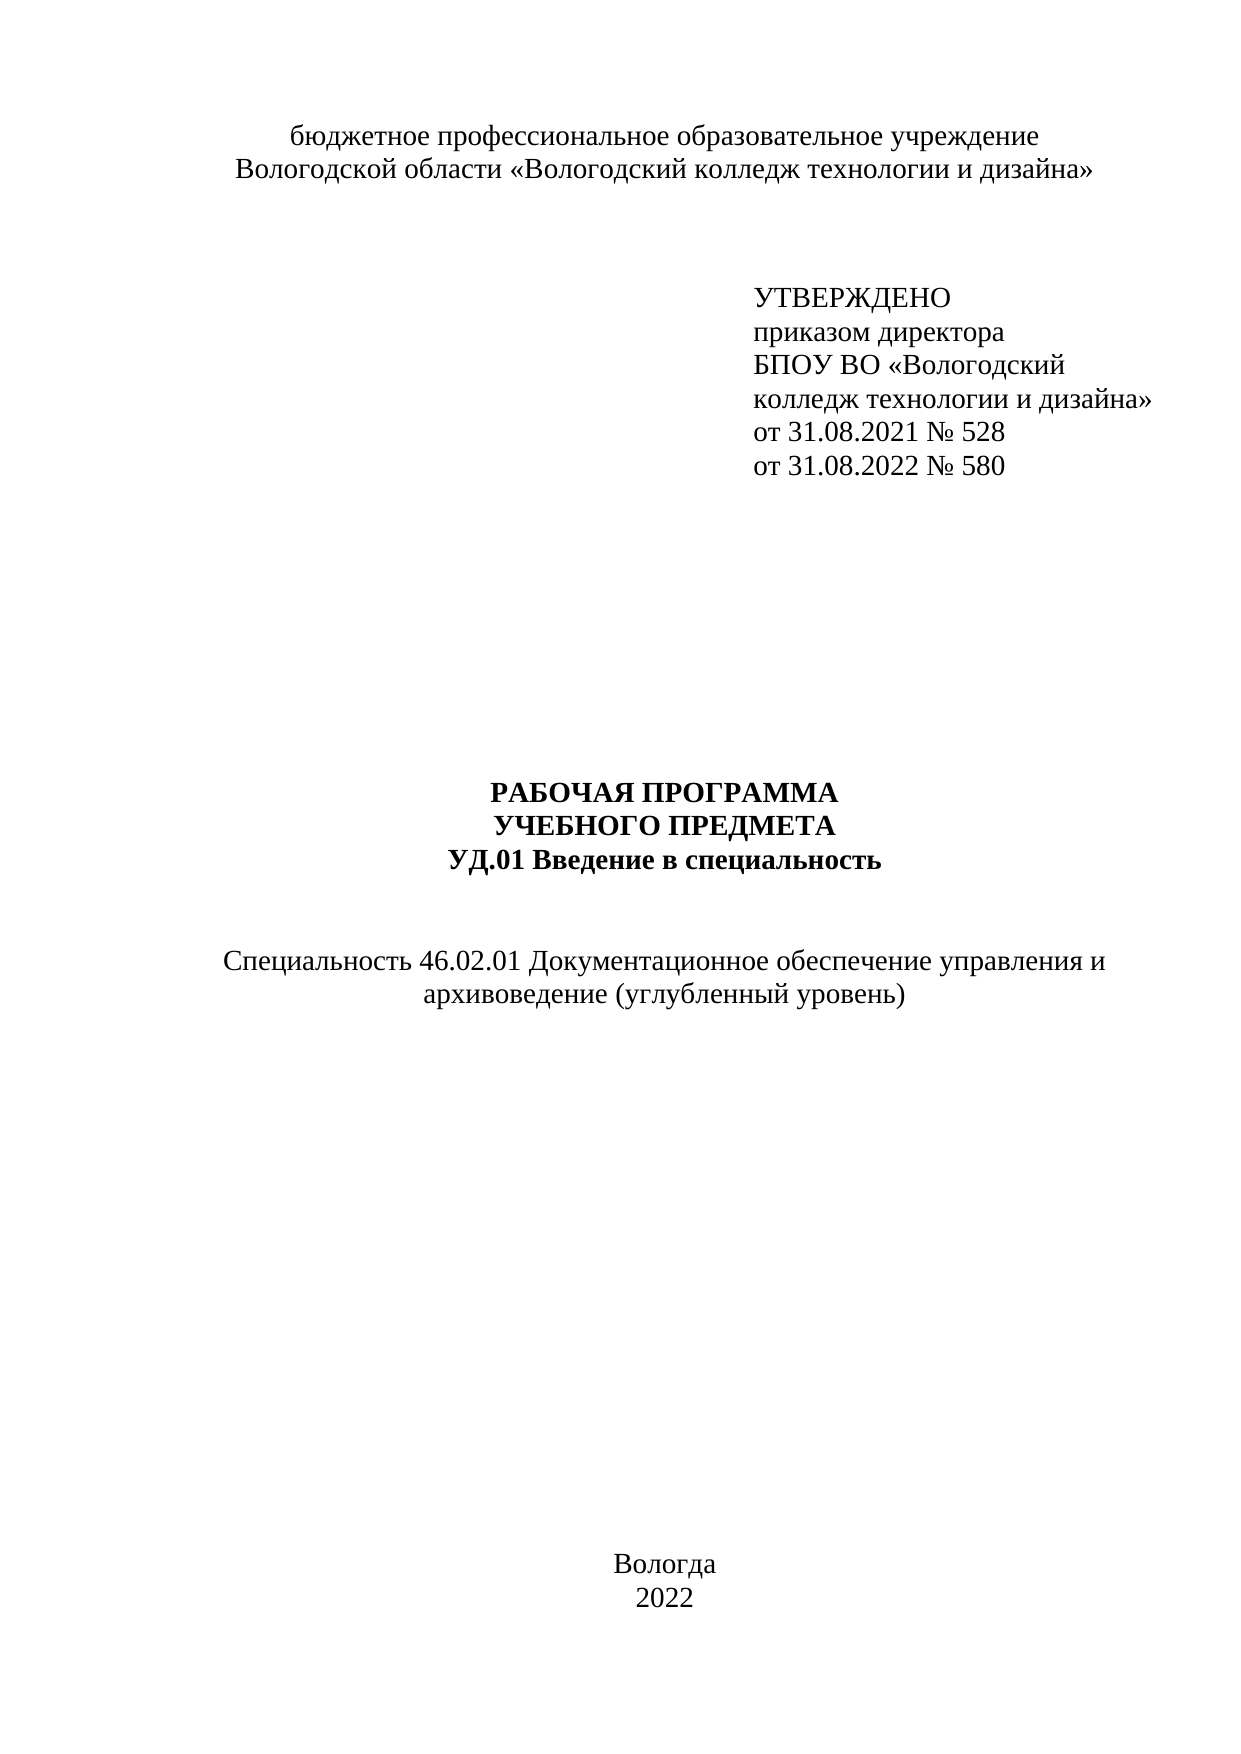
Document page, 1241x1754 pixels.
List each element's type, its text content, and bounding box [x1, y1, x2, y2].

text колледж технологии и дизайна» [753, 381, 1181, 414]
text 2022 [148, 1580, 1181, 1613]
text РАБОЧАЯ ПРОГРАММА [148, 775, 1181, 808]
text БПОУ ВО «Вологодский [753, 347, 1181, 381]
text Вологодской области «Вологодский колледж технологии и дизайна» [148, 152, 1181, 185]
text бюджетное профессиональное образовательное учреждение [148, 118, 1181, 152]
text Специальность 46.02.01 Документационное обеспечение управления и архивоведение (углубленный уровень) [148, 943, 1181, 1010]
text УД.01 Введение в специальность [148, 842, 1181, 876]
text УЧЕБНОГО ПРЕДМЕТА [148, 808, 1181, 842]
text от 31.08.2021 № 528 [753, 414, 1181, 448]
text УТВЕРЖДЕНО [753, 280, 1181, 314]
text Вологда [148, 1546, 1181, 1580]
text от 31.08.2022 № 580 [753, 448, 1181, 482]
text приказом директора [753, 314, 1181, 347]
